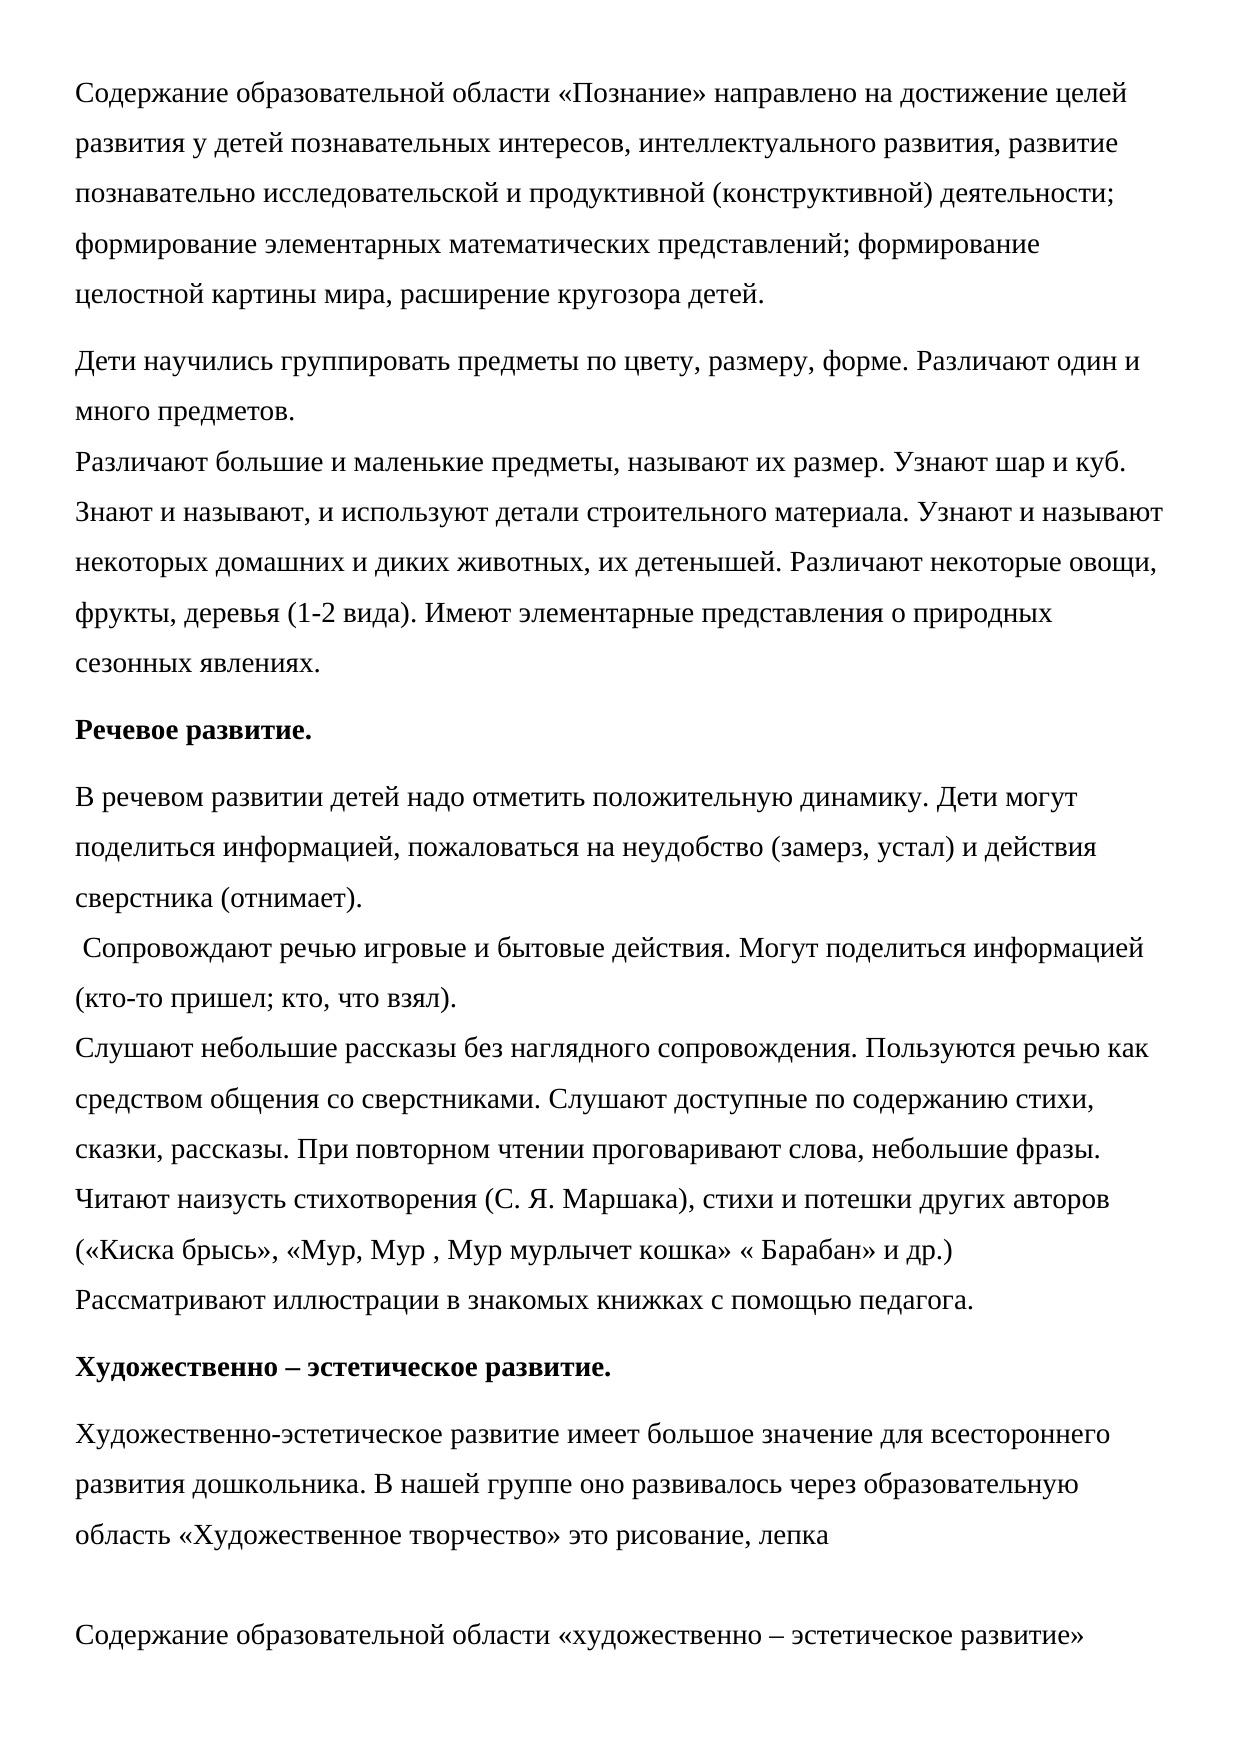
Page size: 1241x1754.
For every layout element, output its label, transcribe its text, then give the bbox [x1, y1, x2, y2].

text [75, 1416, 1165, 1651]
text Содержание образовательной области «Познание» направлено на достижение целей развития у детей познавательных интересов, интеллектуального развития, развитие познавательно исследовательской и продуктивной (конструктивной) деятельности; формирование элементарных математических представлений; формирование целостной картины мира, расширение кругозора детей. [75, 75, 1165, 310]
text Дети научились группировать предметы по цвету, размеру, форме. Различают один и много предметов. Различают большие и маленькие предметы, называют их размер. Узнают шар и куб. Знают и называют, и используют детали строительного материала. Узнают и называют некоторых домашних и диких животных, их детенышей. Различают некоторые овощи, фрукты, деревья (1-2 вида). Имеют элементарные представления о природных сезонных явлениях. [75, 343, 1165, 679]
text В речевом развитии детей надо отметить положительную динамику. Дети могут поделиться информацией, пожаловаться на неудобство (замерз, устал) и действия сверстника (отнимает). Сопровождают речью игровые и бытовые действия. Могут поделиться информацией (кто-то пришел; кто, что взял). Слушают небольшие рассказы без наглядного сопровождения. Пользуются речью как средством общения со сверстниками. Слушают доступные по содержанию стихи, сказки, рассказы. При повторном чтении проговаривают слова, небольшие фразы. Читают наизусть стихотворения (С. Я. Маршака), стихи и потешки других авторов («Киска брысь», «Мур, Мур , Мур мурлычет кошка» « Барабан» и др.) Рассматривают иллюстрации в знакомых книжках с помощью педагога. [75, 779, 1165, 1316]
text Художественно – эстетическое развитие. [75, 1349, 1165, 1383]
text Речевое развитие. [75, 712, 1165, 746]
